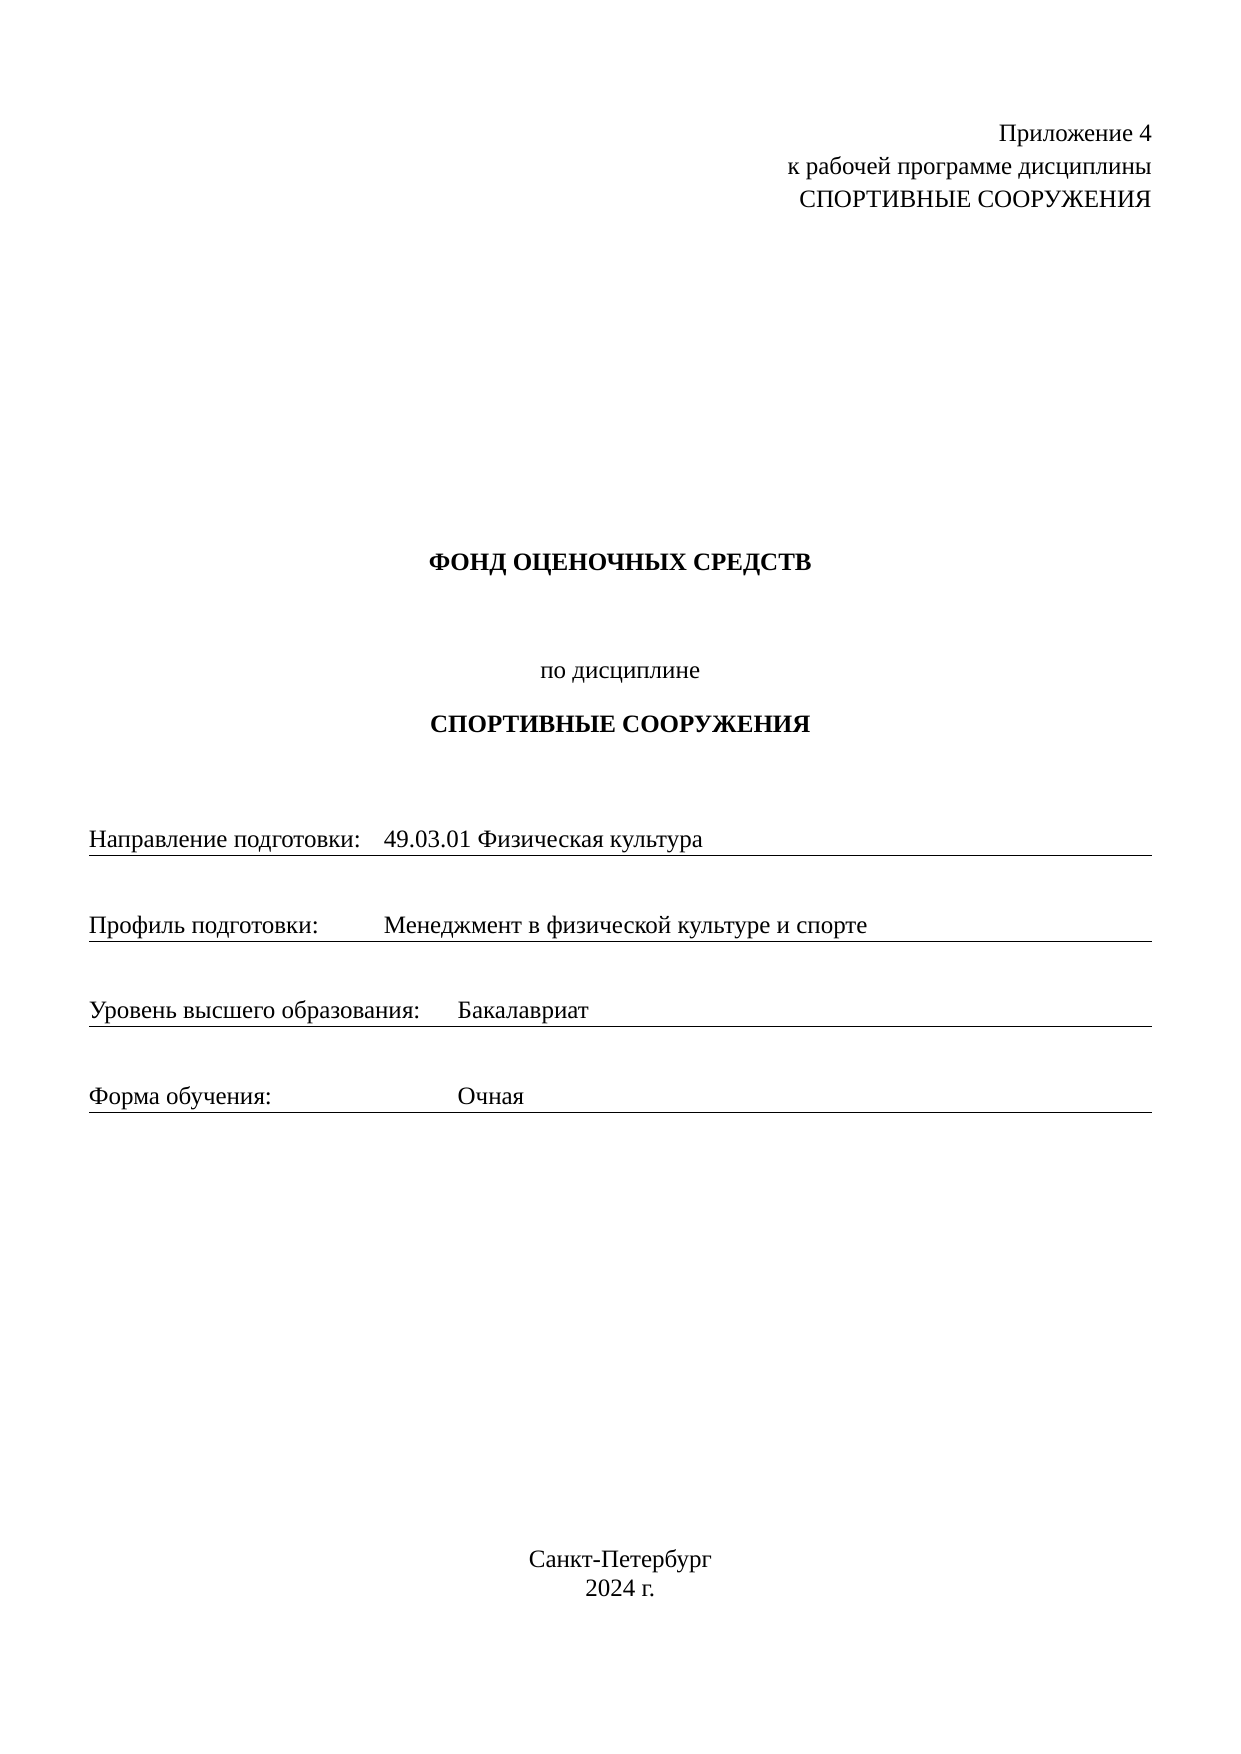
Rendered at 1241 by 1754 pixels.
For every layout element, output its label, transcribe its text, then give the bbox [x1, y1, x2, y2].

text Уровень высшего образования: Бакалавриат [89, 995, 1152, 1026]
text Приложение 4 [89, 118, 1152, 147]
text СПОРТИВНЫЕ СООРУЖЕНИЯ [89, 709, 1152, 738]
text Санкт-Петербург [89, 1544, 1152, 1573]
text СПОРТИВНЫЕ СООРУЖЕНИЯ [89, 184, 1152, 213]
text Направление подготовки: 49.03.01 Физическая культура [89, 824, 1152, 855]
text Профиль подготовки: Менеджмент в физической культуре и спорте [89, 910, 1152, 941]
text Форма обучения: Очная [89, 1081, 1152, 1112]
text к рабочей программе дисциплины [89, 151, 1152, 180]
text по дисциплине [89, 655, 1152, 684]
text ФОНД ОЦЕНОЧНЫХ СРЕДСТВ [89, 547, 1152, 576]
text 2024 г. [89, 1573, 1152, 1601]
